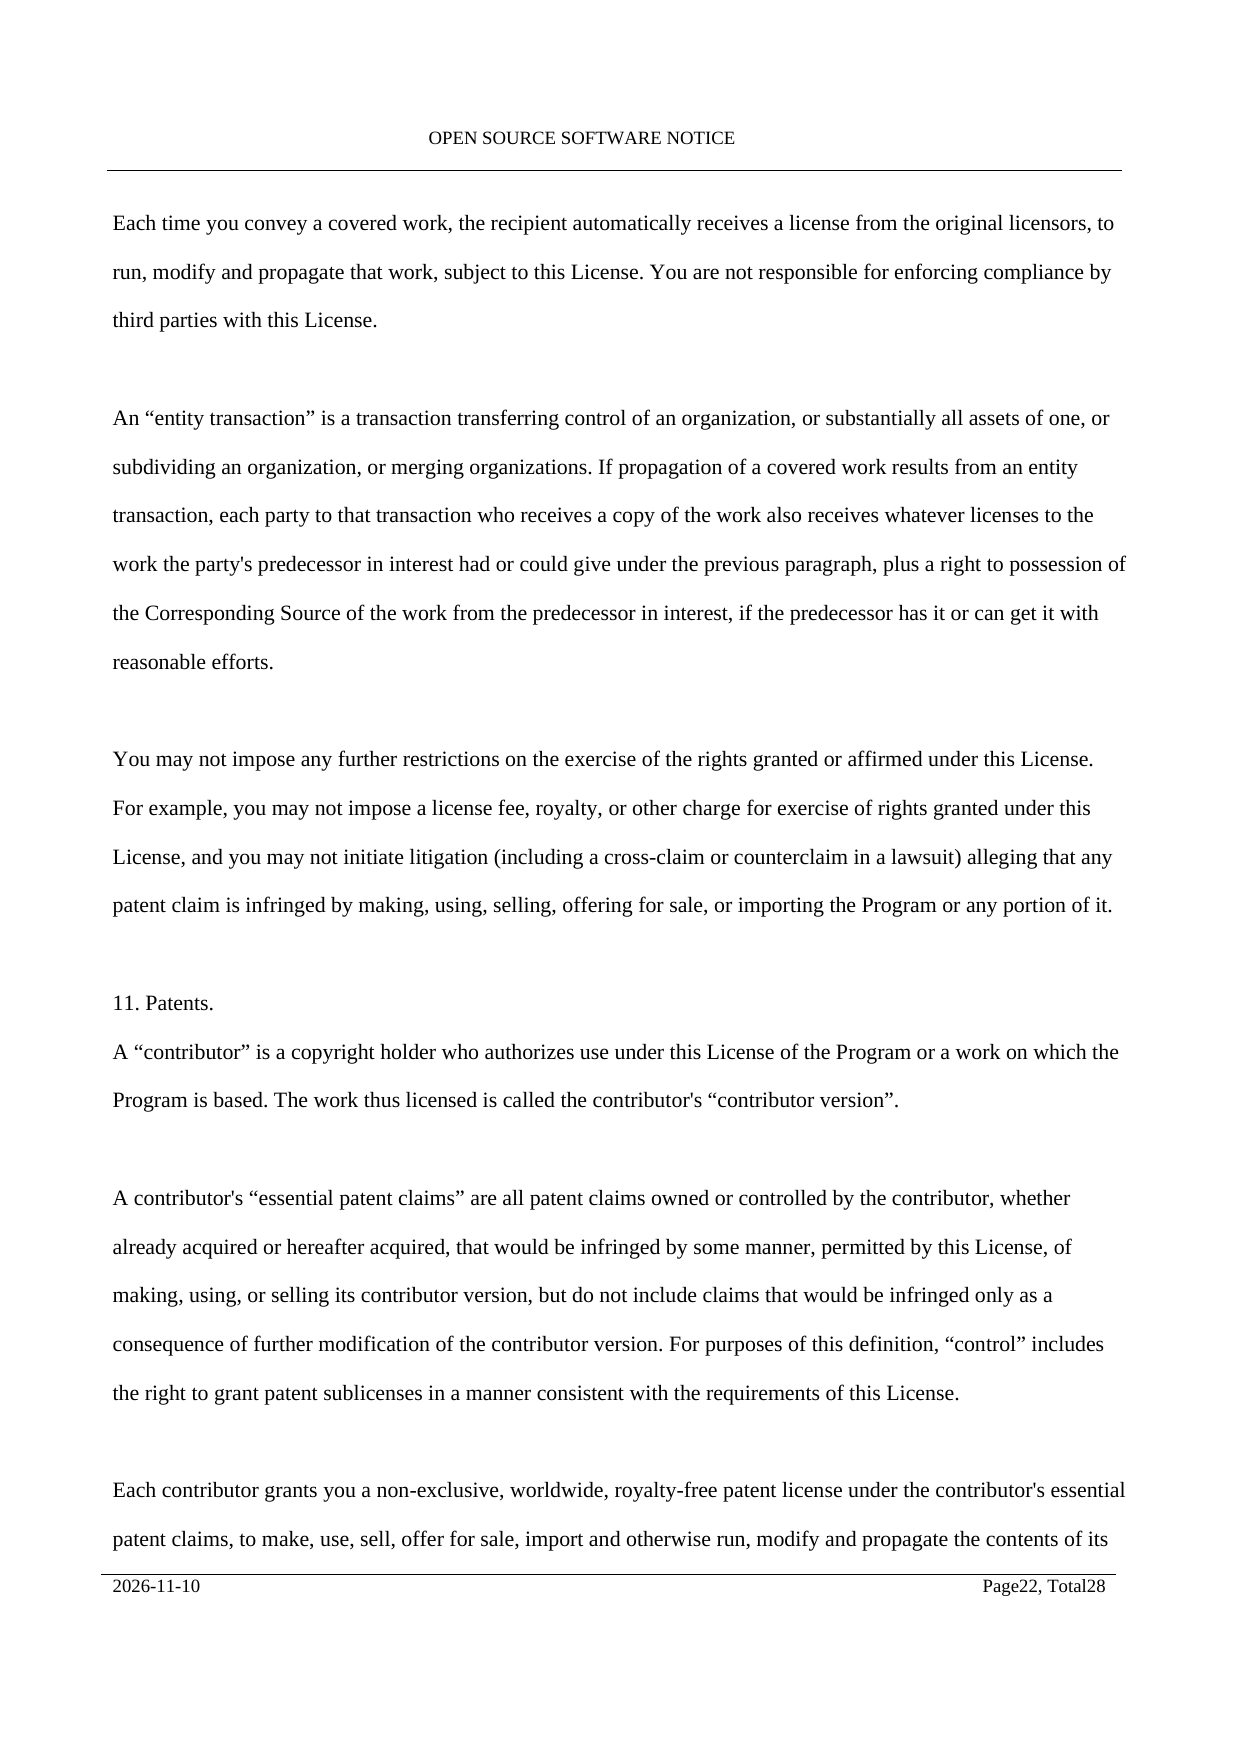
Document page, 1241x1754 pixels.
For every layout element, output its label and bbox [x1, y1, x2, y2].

text [112, 206, 1128, 1555]
